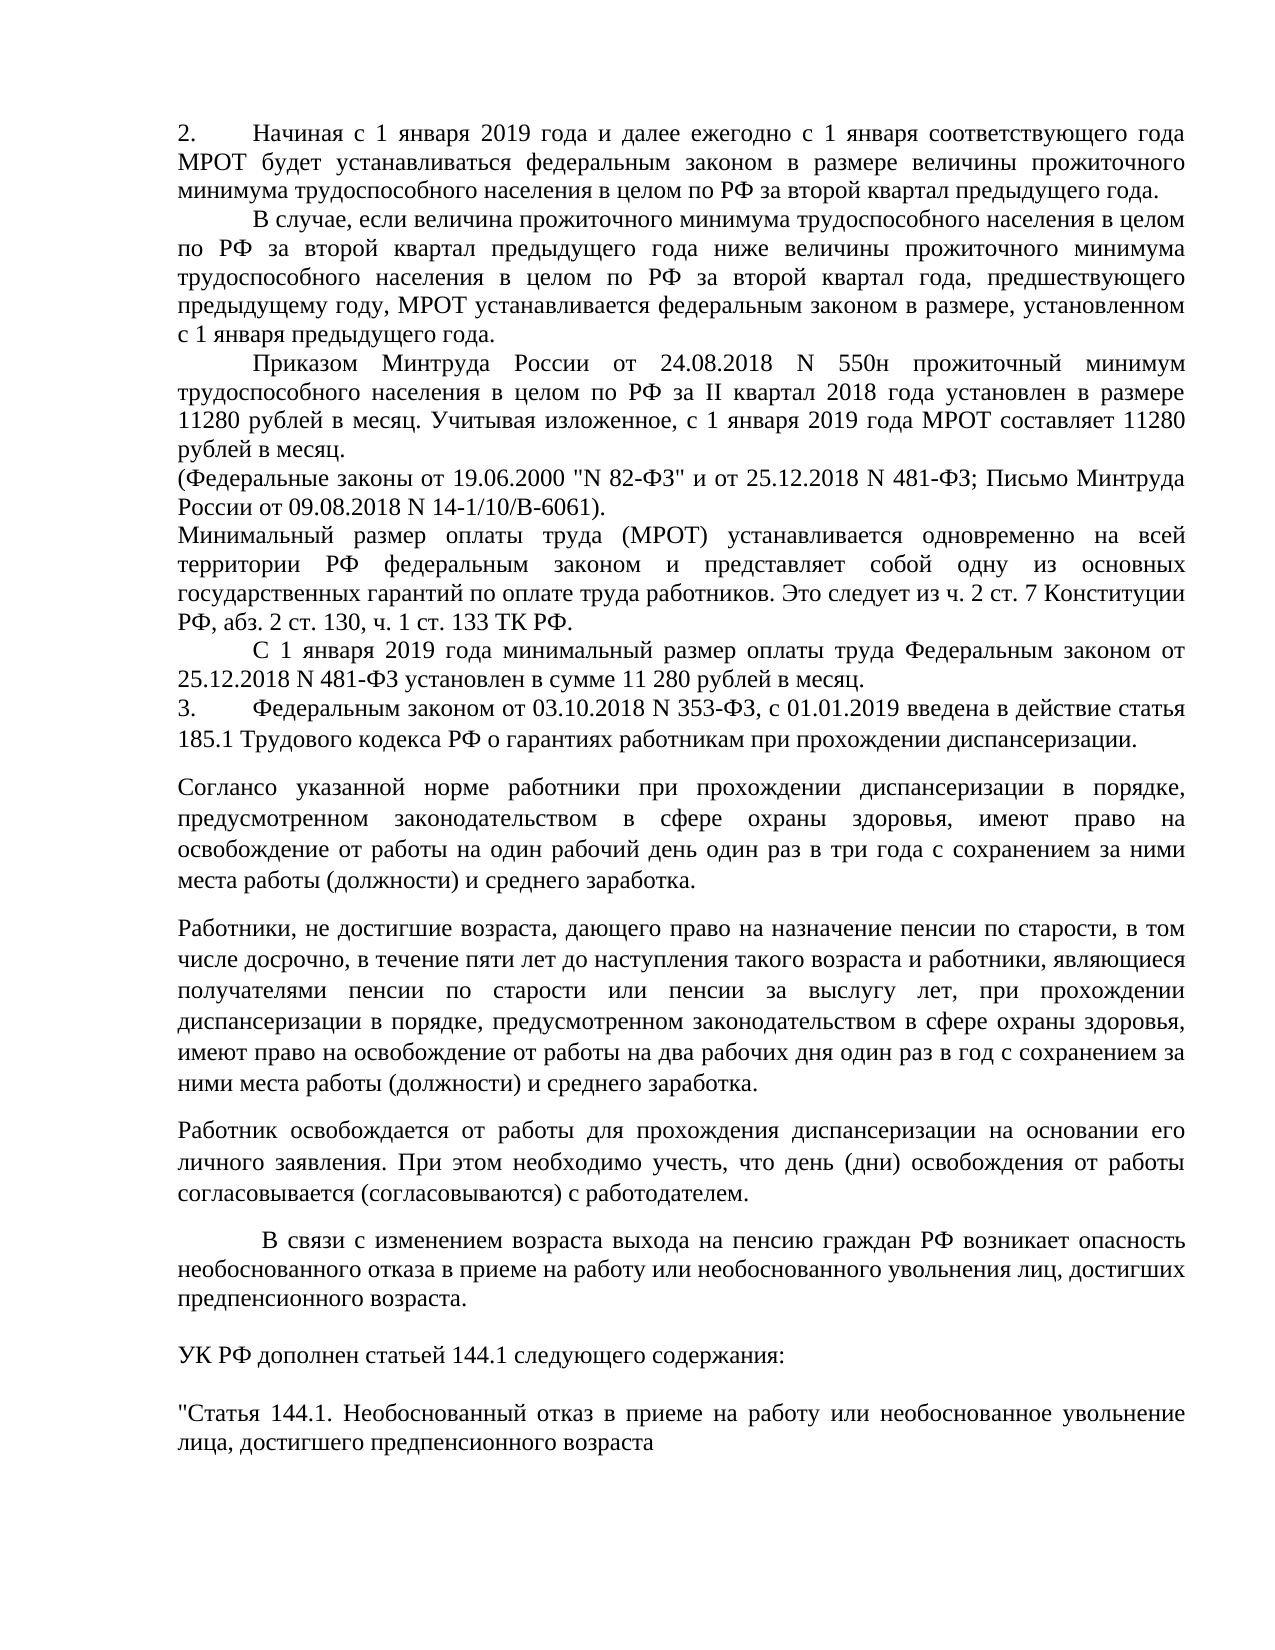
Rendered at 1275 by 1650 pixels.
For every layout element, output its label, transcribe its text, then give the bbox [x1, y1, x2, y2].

text Работник освобождается от работы для прохождения диспансеризации на основании его личного заявления. При этом необходимо учесть, что день (дни) освобождения от работы согласовывается (согласовываются) с работодателем. [177, 1116, 1186, 1206]
text Соглансо указанной норме работники при прохождении диспансеризации в порядке, предусмотренном законодательством в сфере охраны здоровья, имеют право на освобождение от работы на один рабочий день один раз в три года с сохранением за ними места работы (должности) и среднего заработка. [177, 772, 1186, 894]
text "Статья 144.1. Необоснованный отказ в приеме на работу или необоснованное увольнение лица, достигшего предпенсионного возраста [177, 1398, 1186, 1455]
text В связи с изменением возраста выхода на пенсию граждан РФ возникает опасность необоснованного отказа в приеме на работу или необоснованного увольнения лиц, достигших предпенсионного возраста. [177, 1225, 1186, 1312]
list С 1 января 2019 года минимальный размер оплаты труда Федеральным законом от 25.12.2018 N 481-ФЗ установлен в сумме 11 280 рублей в месяц. [177, 636, 1186, 693]
list Федеральным законом от 03.10.2018 N 353-ФЗ, с 01.01.2019 введена в действие статья 185.1 Трудового кодекса РФ о гарантиях работникам при прохождении диспансеризации. [177, 693, 1186, 753]
list В случае, если величина прожиточного минимума трудоспособного населения в целом по РФ за второй квартал предыдущего года ниже величины прожиточного минимума трудоспособного населения в целом по РФ за второй квартал года, предшествующего предыдущему году, МРОТ устанавливается федеральным законом в размере, установленном с 1 января предыдущего года. [177, 204, 1186, 348]
list Начиная с 1 января 2019 года и далее ежегодно с 1 января соответствующего года МРОТ будет устанавливаться федеральным законом в размере величины прожиточного минимума трудоспособного населения в целом по РФ за второй квартал предыдущего года. [177, 118, 1186, 204]
text Работники, не достигшие возраста, дающего право на назначение пенсии по старости, в том числе досрочно, в течение пяти лет до наступления такого возраста и работники, являющиеся получателями пенсии по старости или пенсии за выслугу лет, при прохождении диспансеризации в порядке, предусмотренном законодательством в сфере охраны здоровья, имеют право на освобождение от работы на два рабочих дня один раз в год с сохранением за ними места работы (должности) и среднего заработка. [177, 913, 1186, 1097]
list Минимальный размер оплаты труда (МРОТ) устанавливается одновременно на всей территории РФ федеральным законом и представляет собой одну из основных государственных гарантий по оплате труда работников. Это следует из ч. 2 ст. 7 Конституции РФ, абз. 2 ст. 130, ч. 1 ст. 133 ТК РФ. [177, 521, 1186, 636]
list (Федеральные законы от 19.06.2000 "N 82-ФЗ" и от 25.12.2018 N 481-ФЗ; Письмо Минтруда России от 09.08.2018 N 14-1/10/В-6061). [177, 463, 1186, 521]
list Приказом Минтруда России от 24.08.2018 N 550н прожиточный минимум трудоспособного населения в целом по РФ за II квартал 2018 года установлен в размере 11280 рублей в месяц. Учитывая изложенное, с 1 января 2019 года МРОТ составляет 11280 рублей в месяц. [177, 348, 1186, 463]
text УК РФ дополнен статьей 144.1 следующего содержания: [177, 1340, 1186, 1369]
